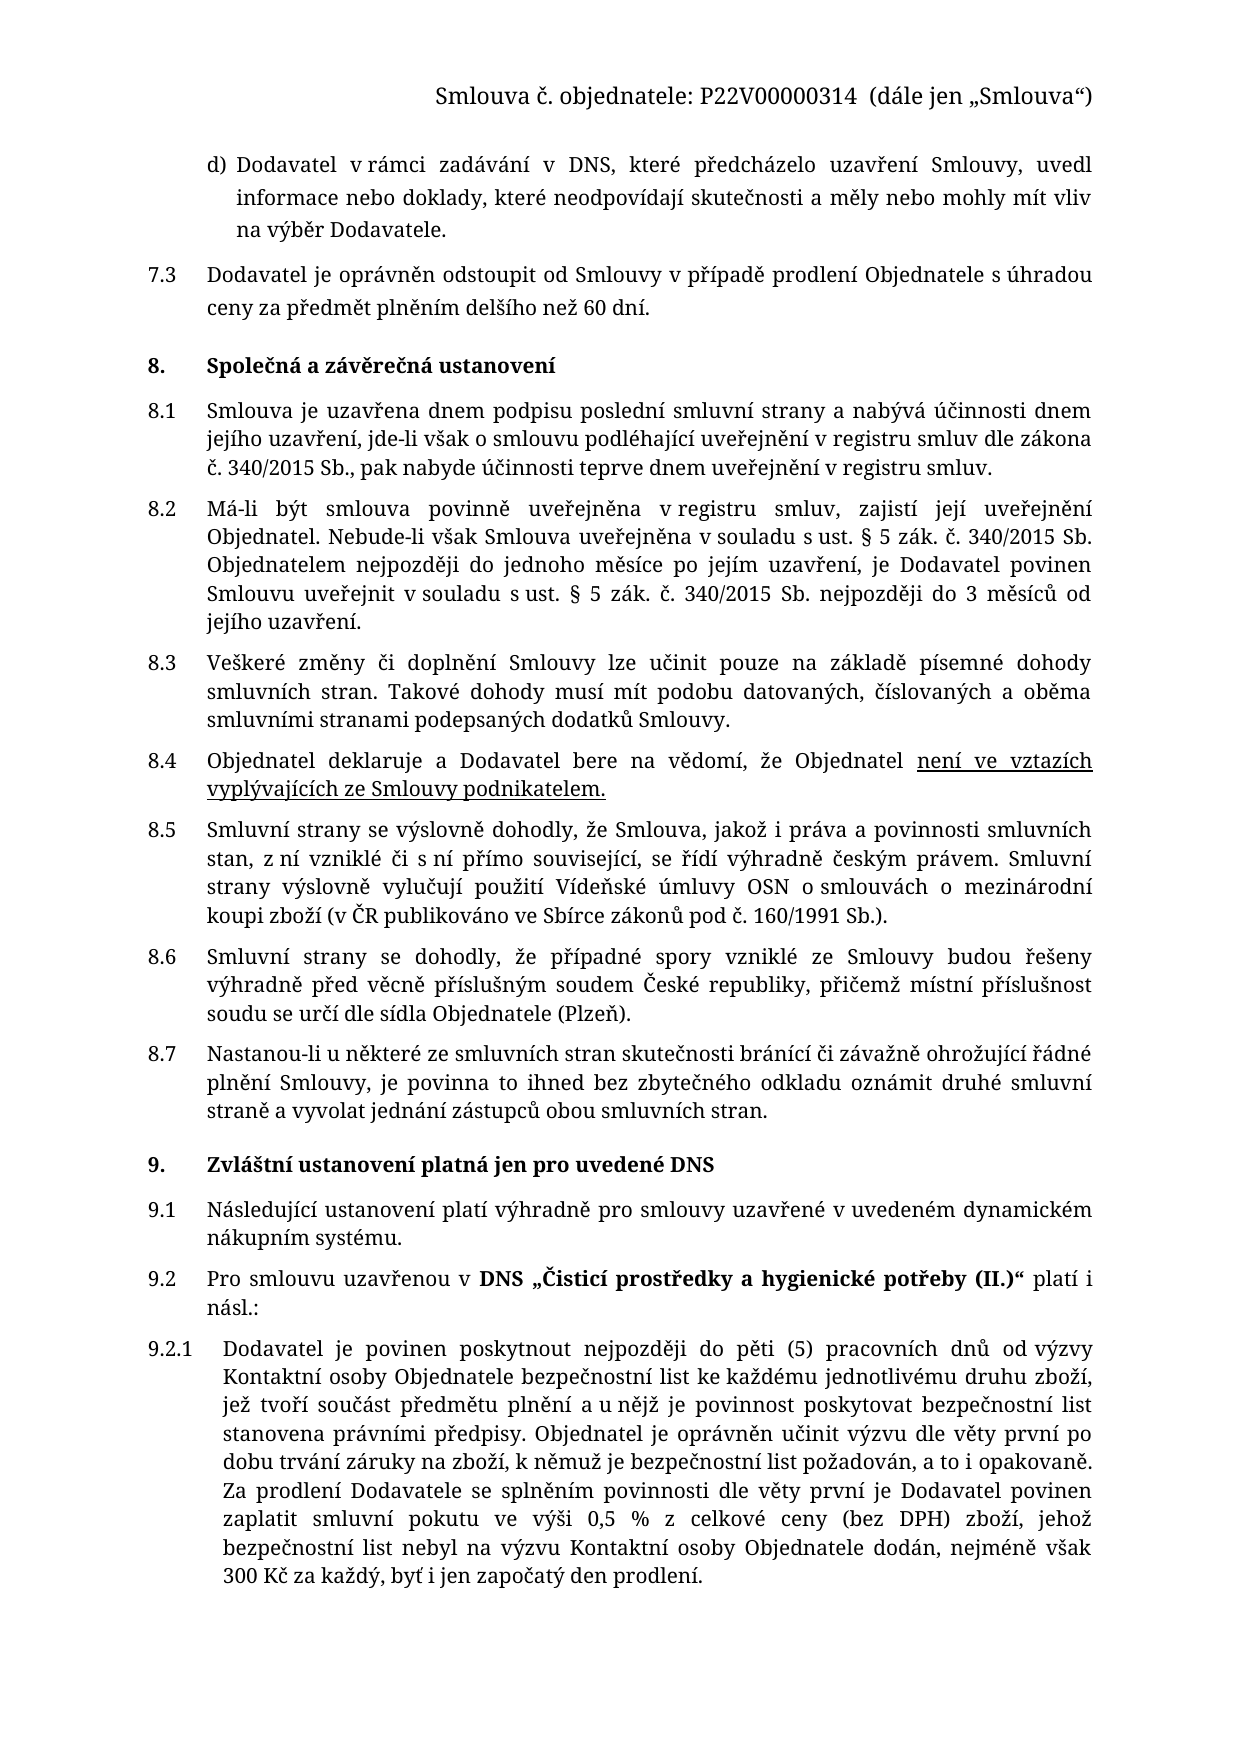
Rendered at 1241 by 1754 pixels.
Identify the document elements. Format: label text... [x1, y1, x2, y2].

list Smluvní strany se dohodly, že případné spory vzniklé ze Smlouvy budou řešeny výhradně před věcně příslušným soudem České republiky, přičemž místní příslušnost soudu se určí dle sídla Objednatele (Plzeň). [148, 942, 1093, 1027]
list Nastanou-li u některé ze smluvních stran skutečnosti bránící či závažně ohrožující řádné plnění Smlouvy, je povinna to ihned bez zbytečného odkladu oznámit druhé smluvní straně a vyvolat jednání zástupců obou smluvních stran. [148, 1039, 1093, 1125]
list Veškeré změny či doplnění Smlouvy lze učinit pouze na základě písemné dohody smluvních stran. Takové dohody musí mít podobu datovaných, číslovaných a oběma smluvními stranami podepsaných dodatků Smlouvy. [148, 648, 1093, 734]
list Pro smlouvu uzavřenou v DNS „Čisticí prostředky a hygienické potřeby (II.)“ platí i násl.: [148, 1264, 1093, 1321]
list Společná a závěrečná ustanovení [148, 351, 1093, 379]
list Smlouva je uzavřena dnem podpisu poslední smluvní strany a nabývá účinnosti dnem jejího uzavření, jde-li však o smlouvu podléhající uveřejnění v registru smluv dle zákona č. 340/2015 Sb., pak nabyde účinnosti teprve dnem uveřejnění v registru smluv. [148, 396, 1093, 481]
list Zvláštní ustanovení platná jen pro uvedené DNS [148, 1150, 1093, 1178]
list Dodavatel je oprávněn odstoupit od Smlouvy v případě prodlení Objednatele s úhradou ceny za předmět plněním delšího než 60 dní. [148, 261, 1093, 322]
list Objednatel deklaruje a Dodavatel bere na vědomí, že Objednatel není ve vztazích vyplývajících ze Smlouvy podnikatelem. [148, 746, 1093, 803]
list Smluvní strany se výslovně dohodly, že Smlouva, jakož i práva a povinnosti smluvních stan, z ní vzniklé či s ní přímo související, se řídí výhradně českým právem. Smluvní strany výslovně vylučují použití Vídeňské úmluvy OSN o smlouvách o mezinárodní koupi zboží (v ČR publikováno ve Sbírce zákonů pod č. 160/1991 Sb.). [148, 816, 1093, 929]
list Dodavatel je povinen poskytnout nejpozději do pěti (5) pracovních dnů od výzvy Kontaktní osoby Objednatele bezpečnostní list ke každému jednotlivému druhu zboží, jež tvoří součást předmětu plnění a u nějž je povinnost poskytovat bezpečnostní list stanovena právními předpisy. Objednatel je oprávněn učinit výzvu dle věty první po dobu trvání záruky na zboží, k němuž je bezpečnostní list požadován, a to i opakovaně. Za prodlení Dodavatele se splněním povinnosti dle věty první je Dodavatel povinen zaplatit smluvní pokutu ve výši 0,5 % z celkové ceny (bez DPH) zboží, jehož bezpečnostní list nebyl na výzvu Kontaktní osoby Objednatele dodán, nejméně však 300 Kč za každý, byť i jen započatý den prodlení. [148, 1334, 1093, 1590]
list Má-li být smlouva povinně uveřejněna v registru smluv, zajistí její uveřejnění Objednatel. Nebude-li však Smlouva uveřejněna v souladu s ust. § 5 zák. č. 340/2015 Sb. Objednatelem nejpozději do jednoho měsíce po jejím uzavření, je Dodavatel povinen Smlouvu uveřejnit v souladu s ust. § 5 zák. č. 340/2015 Sb. nejpozději do 3 měsíců od jejího uzavření. [148, 494, 1093, 636]
list Následující ustanovení platí výhradně pro smlouvy uzavřené v uvedeném dynamickém nákupním systému. [148, 1195, 1093, 1252]
list Dodavatel v rámci zadávání v DNS, které předcházelo uzavření Smlouvy, uvedl informace nebo doklady, které neodpovídají skutečnosti a měly nebo mohly mít vliv na výběr Dodavatele. [207, 150, 1093, 244]
